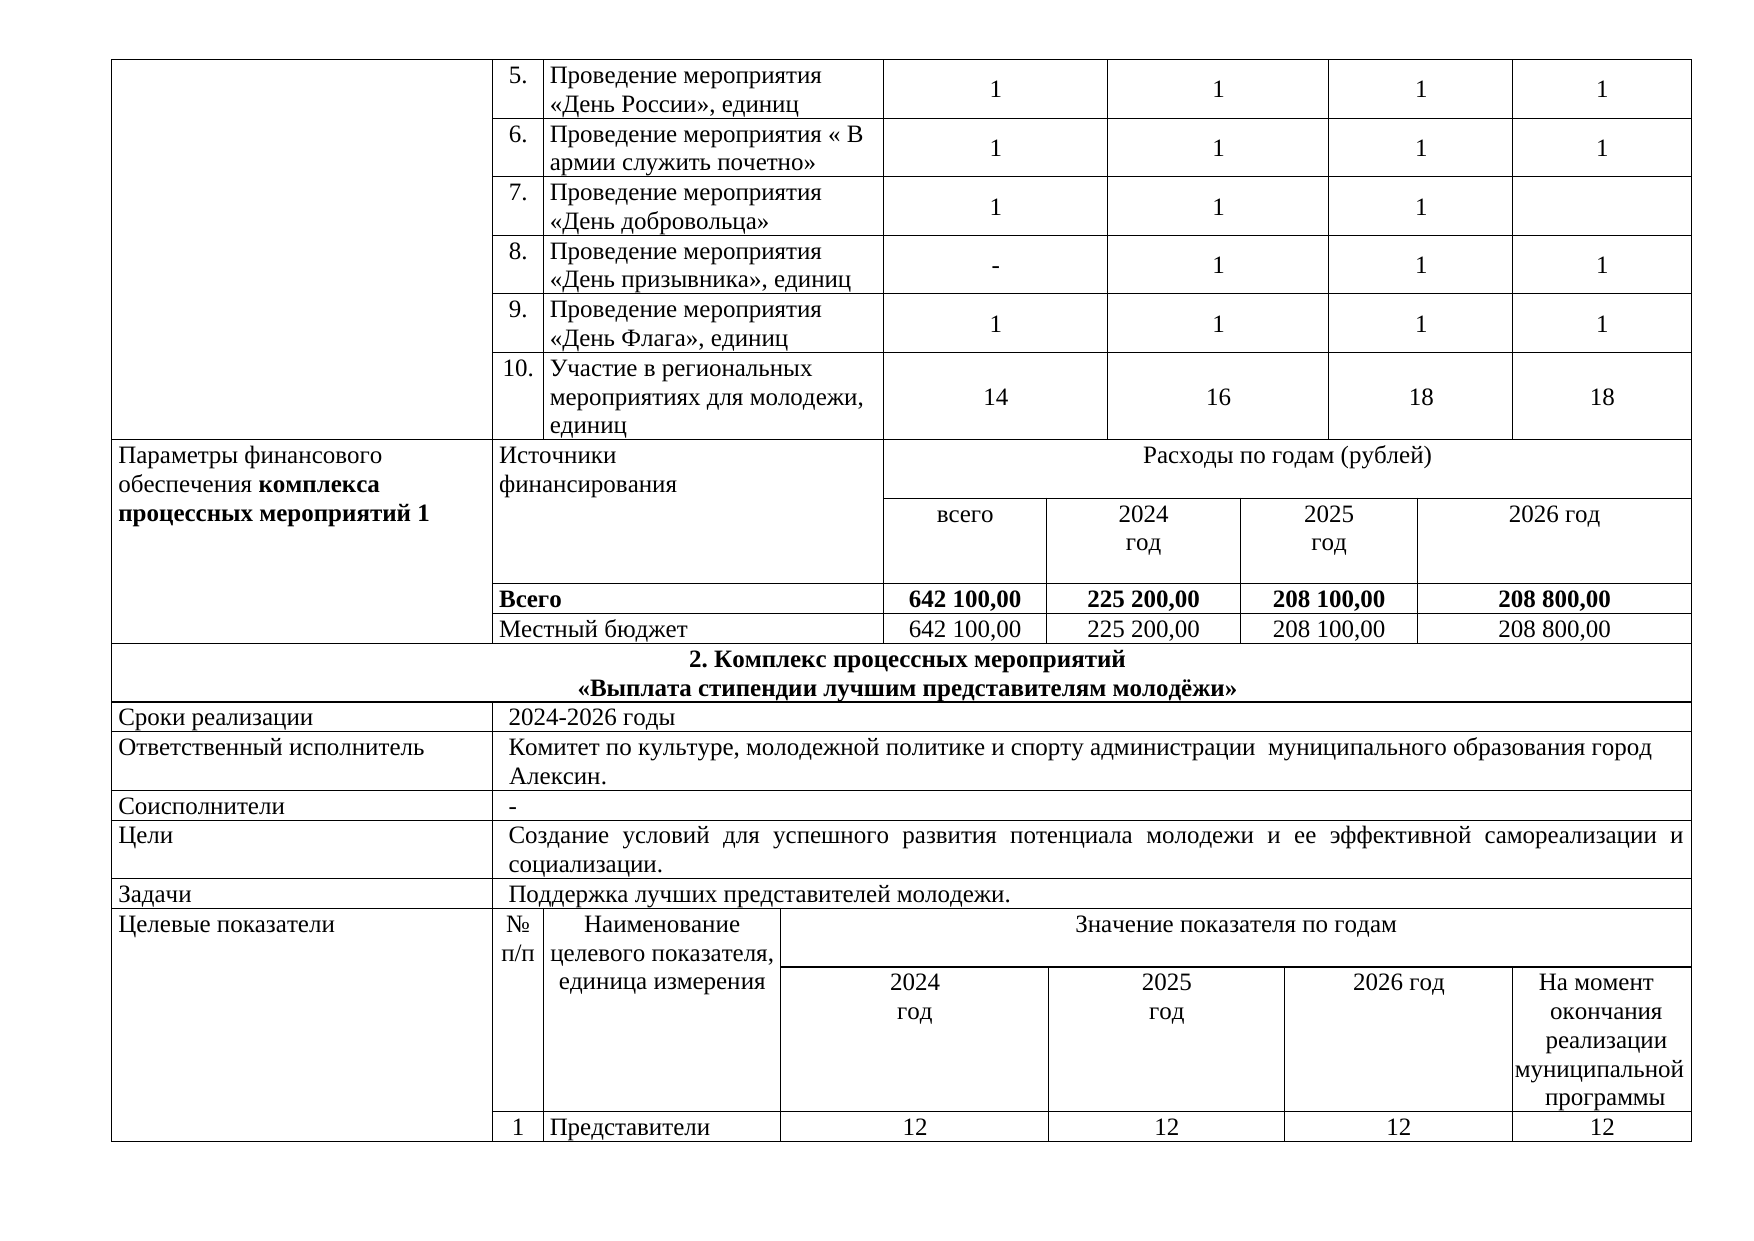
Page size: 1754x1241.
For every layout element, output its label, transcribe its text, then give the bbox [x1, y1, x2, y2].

table_cell Параметры финансового обеспечения комплекса процессных мероприятий 1 [112, 440, 492, 643]
table_cell 1 [1108, 60, 1328, 118]
table_cell 1 [1108, 236, 1328, 293]
table_cell 208 800,00 [1418, 614, 1691, 643]
table_cell 225 200,00 [1047, 584, 1240, 613]
table_cell 1 [1513, 60, 1691, 118]
table_cell 225 200,00 [1047, 614, 1240, 643]
table_cell Ответственный исполнитель [112, 732, 492, 790]
table_cell 7. [493, 177, 543, 235]
table_cell 14 [884, 353, 1107, 439]
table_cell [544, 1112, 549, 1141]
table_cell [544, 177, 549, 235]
table_cell 642 100,00 [884, 584, 1046, 613]
table_cell № п/п [493, 909, 543, 1111]
table_cell Создание условий для успешного развития потенциала молодежи и ее эффективной самореализации и социализации. [663, 821, 1691, 878]
table_cell 2026 год [1285, 968, 1512, 1111]
table_cell 2025 год [1241, 499, 1417, 583]
table_cell 1 [884, 294, 1107, 352]
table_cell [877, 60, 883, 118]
table_cell 1 [1513, 119, 1691, 176]
table_cell 1 [1329, 177, 1512, 235]
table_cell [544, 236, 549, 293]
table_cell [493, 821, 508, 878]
table_cell 2024-2026 годы [493, 703, 1691, 731]
table_cell Местный бюджет [493, 614, 883, 643]
table_cell Расходы по годам (рублей) [884, 440, 1691, 498]
table_cell 208 800,00 [1418, 584, 1691, 613]
table_cell 1 [1329, 119, 1512, 176]
table_cell Всего [493, 584, 883, 613]
table_cell 1 [1513, 294, 1691, 352]
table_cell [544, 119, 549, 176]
table_cell 12 [1285, 1112, 1512, 1141]
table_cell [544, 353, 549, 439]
table_cell Значение показателя по годам [781, 909, 1691, 966]
table_cell 1 [1329, 294, 1512, 352]
table_cell - [884, 236, 1107, 293]
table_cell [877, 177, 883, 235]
table_cell 2024 год [1047, 499, 1240, 583]
table_cell Комитет по культуре, молодежной политике и спорту администрации муниципального образования город Алексин. [493, 732, 1691, 790]
table_cell 8. [493, 236, 543, 293]
table_cell 18 [1329, 353, 1512, 439]
table_cell 1 [1513, 236, 1691, 293]
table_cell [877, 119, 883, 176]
table_cell 642 100,00 [884, 614, 1046, 643]
table_cell 2026 год [1418, 499, 1691, 583]
table_cell Поддержка лучших представителей молодежи. [493, 879, 1691, 908]
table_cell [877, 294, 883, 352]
table_cell 16 [1108, 353, 1328, 439]
table_cell 18 [1513, 353, 1691, 439]
table_cell 2025 год [1049, 968, 1284, 1111]
table_cell Источники финансирования [493, 440, 883, 583]
table_cell 1 [1108, 294, 1328, 352]
table_cell 1 [884, 177, 1107, 235]
table_cell 6. [493, 119, 543, 176]
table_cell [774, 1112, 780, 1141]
table_cell 12 [1513, 1112, 1691, 1141]
table_cell Задачи [112, 879, 492, 908]
table_cell 5. [493, 60, 543, 118]
table_cell Наименование целевого показателя, единица измерения [544, 909, 780, 1111]
table_cell 9. [493, 294, 543, 352]
table_cell 208 100,00 [1241, 614, 1417, 643]
table_cell 1 [493, 1112, 543, 1141]
table_cell 1 [1329, 236, 1512, 293]
table_cell 12 [1049, 1112, 1284, 1141]
table_cell Соисполнители [112, 791, 492, 819]
table_cell Сроки реализации [112, 703, 492, 731]
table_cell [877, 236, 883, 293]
table_cell 1 [1108, 177, 1328, 235]
table_cell всего [884, 499, 1046, 583]
table_cell - [493, 791, 1691, 819]
table_cell 1 [884, 119, 1107, 176]
table_cell 1 [1108, 119, 1328, 176]
table_cell [1513, 177, 1691, 235]
table_cell 10. [493, 353, 543, 439]
table_cell Цели [112, 821, 492, 878]
table_cell 12 [781, 1112, 1048, 1141]
table_cell 208 100,00 [1241, 584, 1417, 613]
table_cell 1 [884, 60, 1107, 118]
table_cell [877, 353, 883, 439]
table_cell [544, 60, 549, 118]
table_cell 1 [1329, 60, 1512, 118]
table_cell 2024 год [781, 968, 1048, 1111]
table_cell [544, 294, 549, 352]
table_cell Целевые показатели [112, 909, 492, 1141]
table_cell На момент окончания реализации муниципальной программы [1513, 968, 1691, 1111]
table_cell 2. Комплекс процессных мероприятий «Выплата стипендии лучшим представителям молодёжи» [112, 644, 1691, 701]
